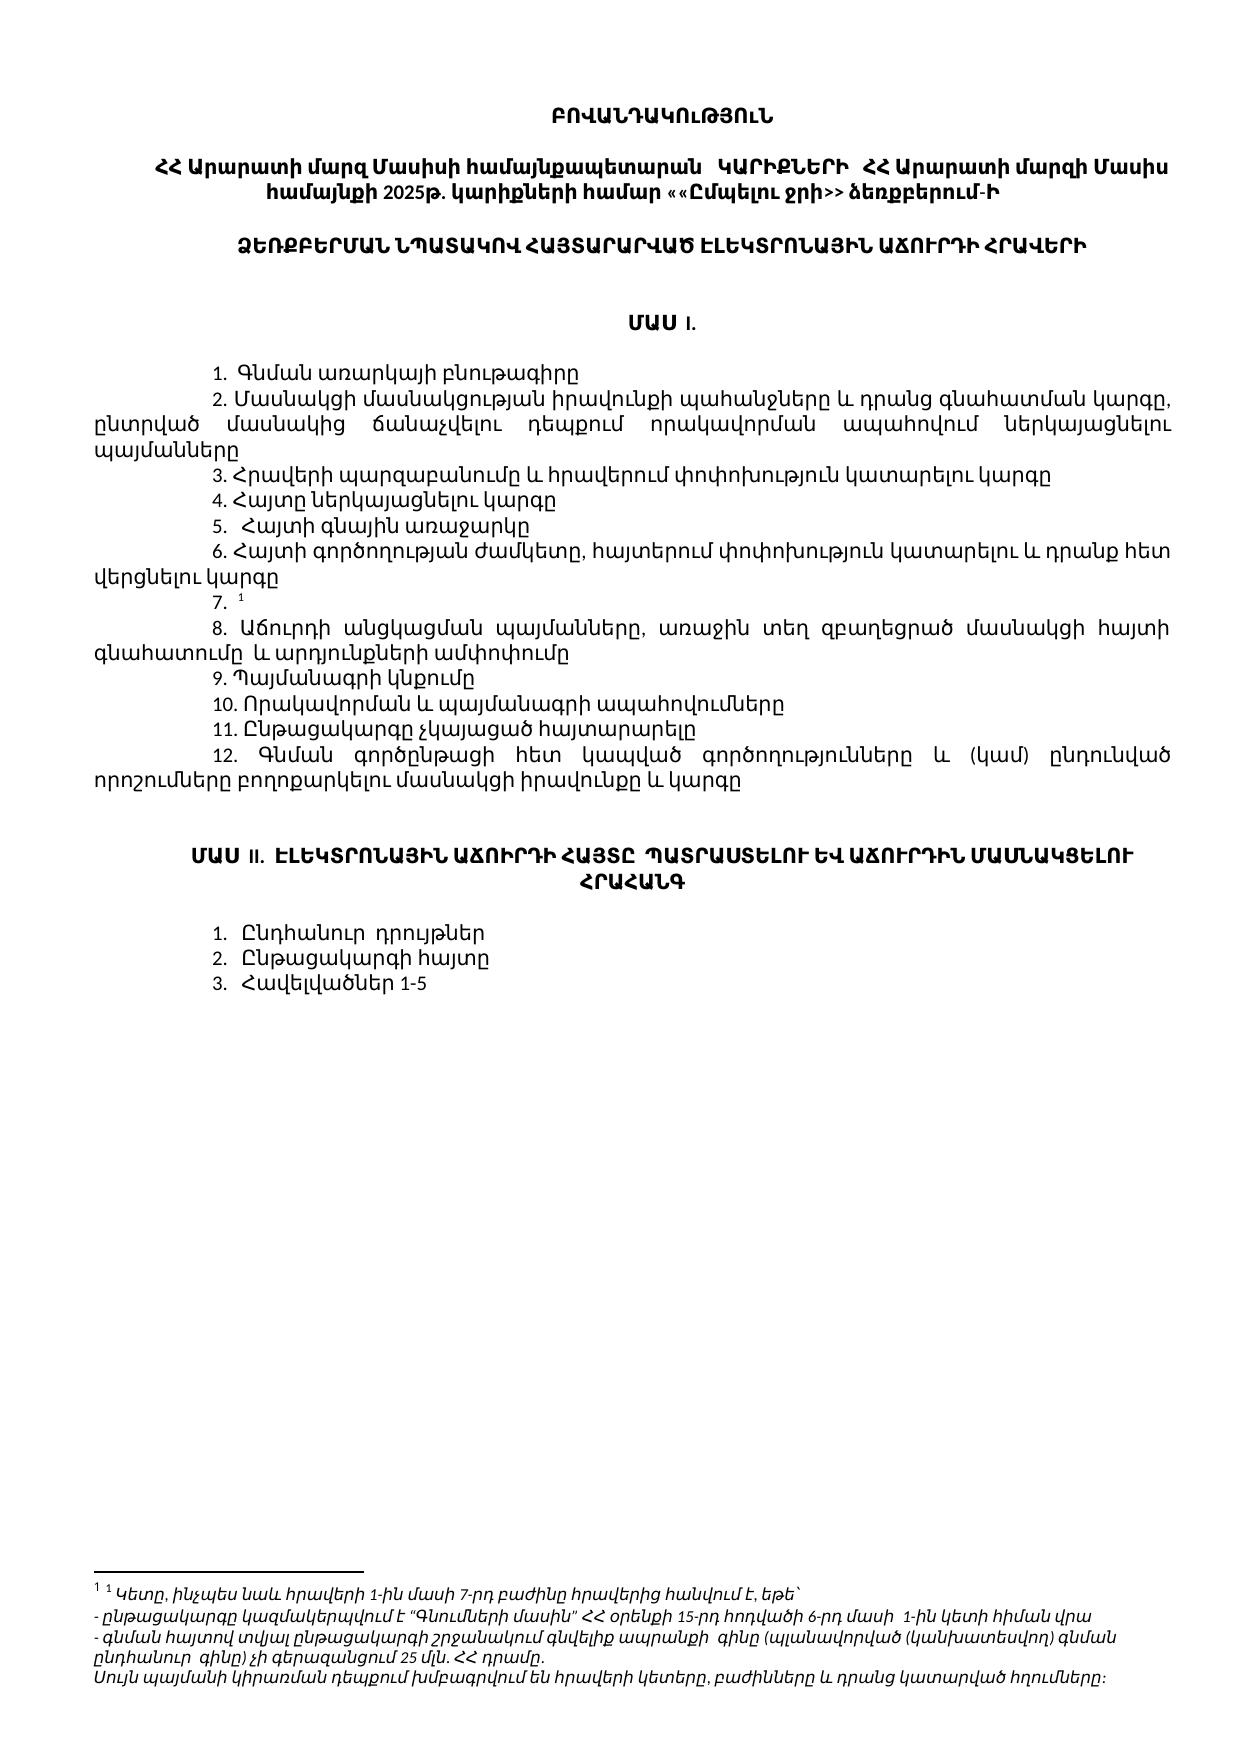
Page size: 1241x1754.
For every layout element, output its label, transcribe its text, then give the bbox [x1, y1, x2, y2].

text 3. Հրավերի պարզաբանումը և հրավերում փոփոխություն կատարելու կարգը [94, 462, 1171, 488]
text 9. Պայմանագրի կնքումը [94, 666, 1171, 691]
text 3. Հավելվածներ 1-5 [94, 971, 1171, 996]
text 2. Մասնակցի մասնակցության իրավունքի պահանջները և դրանց գնահատման կարգը, ընտրված մասնակից ճանաչվելու դեպքում որակավորման ապահովում ներկայացնելու պայմանները [94, 386, 1171, 462]
text 1. Ընդհանուր դրույթներ [94, 920, 1171, 945]
text 4. Հայտը ներկայացնելու կարգը [94, 488, 1171, 513]
text ՁԵՌՔԲԵՐՄԱՆ ՆՊԱՏԱԿՈՎ ՀԱՅՏԱՐԱՐՎԱԾ ԷԼԵԿՏՐՈՆԱՅԻՆ ԱՃՈՒՐԴԻ ՀՐԱՎԵՐԻ [94, 233, 1171, 259]
text ՄԱՍ II. ԷԼԵԿՏՐՈՆԱՅԻՆ ԱՃՈԻՐԴԻ ՀԱՅՏԸ ՊԱՏՐԱՍՏԵԼՈՒ ԵՎ ԱՃՈՒՐԴԻՆ ՄԱՍՆԱԿՑԵԼՈՒ ՀՐԱՀԱՆԳ [94, 843, 1171, 894]
text ԲՈՎԱՆԴԱԿՈւԹՅՈւՆ [94, 103, 1171, 128]
text 12. Գնման գործընթացի հետ կապված գործողությունները և (կամ) ընդունված որոշումները բողոքարկելու մասնակցի իրավունքը և կարգը [94, 742, 1171, 793]
text 11. Ընթացակարգը չկայացած հայտարարելը [94, 716, 1171, 742]
text ՄԱՍ I. [94, 310, 1171, 335]
text 5. Հայտի գնային առաջարկը [94, 513, 1171, 538]
text 10. Որակավորման և պայմանագրի ապահովումները [94, 691, 1171, 716]
text 1. Գնման առարկայի բնութագիրը [94, 361, 1171, 386]
text 6. Հայտի գործողության ժամկետը, հայտերում փոփոխություն կատարելու և դրանք հետ վերցնելու կարգը [94, 538, 1171, 589]
text 7. 1 [94, 589, 1171, 615]
text 8. Աճուրդի անցկացման պայմանները, առաջին տեղ զբաղեցրած մասնակցի հայտի գնահատումը և արդյունքների ամփոփումը [94, 615, 1171, 666]
text ՀՀ Արարատի մարզ Մասիսի համայնքապետարան ԿԱՐԻՔՆԵՐԻ ՀՀ Արարատի մարզի Մասիս համայնքի 2025թ. կարիքների համար ««Ըմպելու ջրի>> ձեռքբերում-Ի [94, 154, 1171, 205]
text 2. Ընթացակարգի հայտը [94, 945, 1171, 971]
